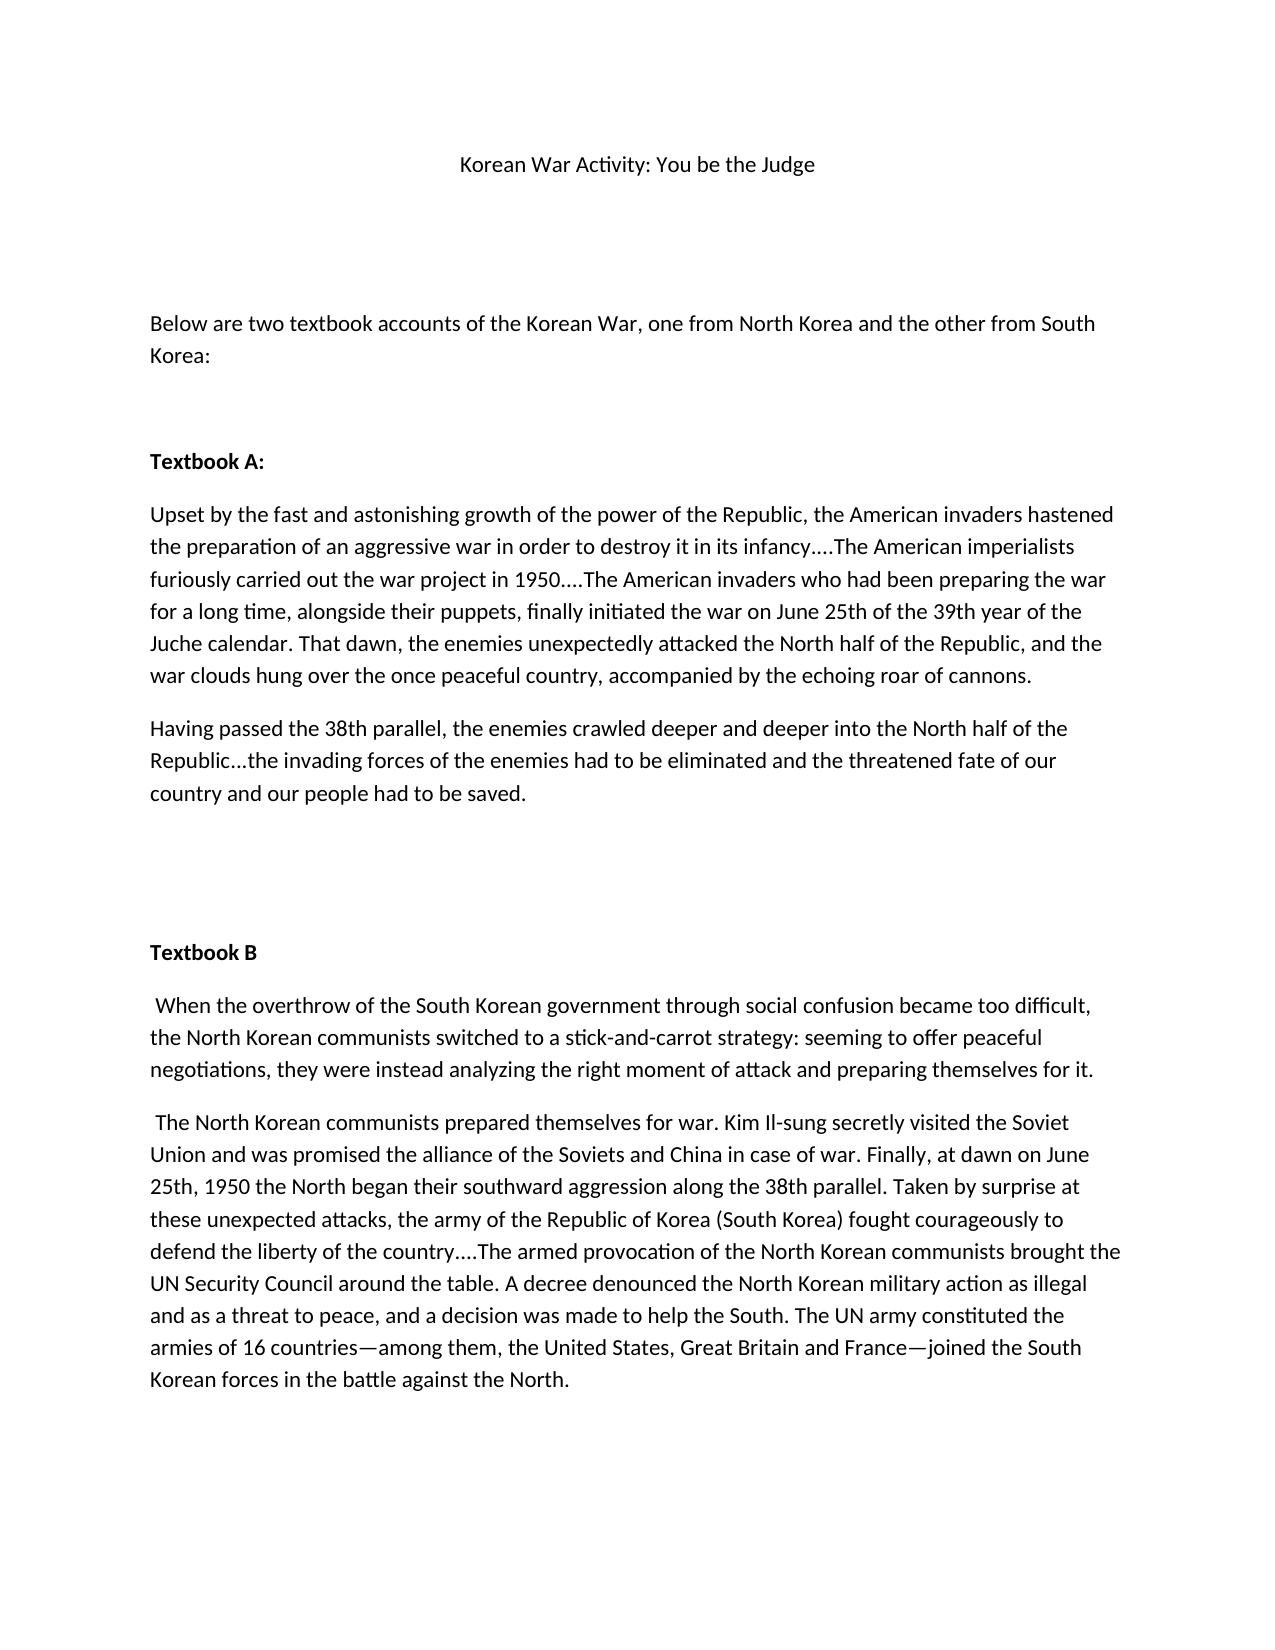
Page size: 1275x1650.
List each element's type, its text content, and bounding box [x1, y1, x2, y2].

text Upset by the fast and astonishing growth of the power of the Republic, the American invaders hastened the preparation of an aggressive war in order to destroy it in its infancy....The American imperialists furiously carried out the war project in 1950....The American invaders who had been preparing the war for a long time, alongside their puppets, finally initiated the war on June 25th of the 39th year of the Juche calendar. That dawn, the enemies unexpectedly attacked the North half of the Republic, and the war clouds hung over the once peaceful country, accompanied by the echoing roar of cannons. [150, 500, 1125, 689]
text Textbook B [150, 938, 1125, 966]
text When the overthrow of the South Korean government through social confusion became too difficult, the North Korean communists switched to a stick-and-carrot strategy: seeming to offer peaceful negotiations, they were instead analyzing the right moment of attack and preparing themselves for it. [150, 991, 1125, 1083]
text Korean War Activity: You be the Judge [150, 150, 1125, 178]
text The North Korean communists prepared themselves for war. Kim Il-sung secretly visited the Soviet Union and was promised the alliance of the Soviets and China in case of war. Finally, at dawn on June 25th, 1950 the North began their southward aggression along the 38th parallel. Taken by surprise at these unexpected attacks, the army of the Republic of Korea (South Korea) fought courageously to defend the liberty of the country....The armed provocation of the North Korean communists brought the UN Security Council around the table. A decree denounced the North Korean military action as illegal and as a threat to peace, and a decision was made to help the South. The UN army constituted the armies of 16 countries—among them, the United States, Great Britain and France—joined the South Korean forces in the battle against the North. [150, 1108, 1125, 1394]
text Having passed the 38th parallel, the enemies crawled deeper and deeper into the North half of the Republic...the invading forces of the enemies had to be eliminated and the threatened fate of our country and our people had to be saved. [150, 714, 1125, 807]
text Below are two textbook accounts of the Korean War, one from North Korea and the other from South Korea: [150, 309, 1125, 369]
text Textbook A: [150, 447, 1125, 475]
